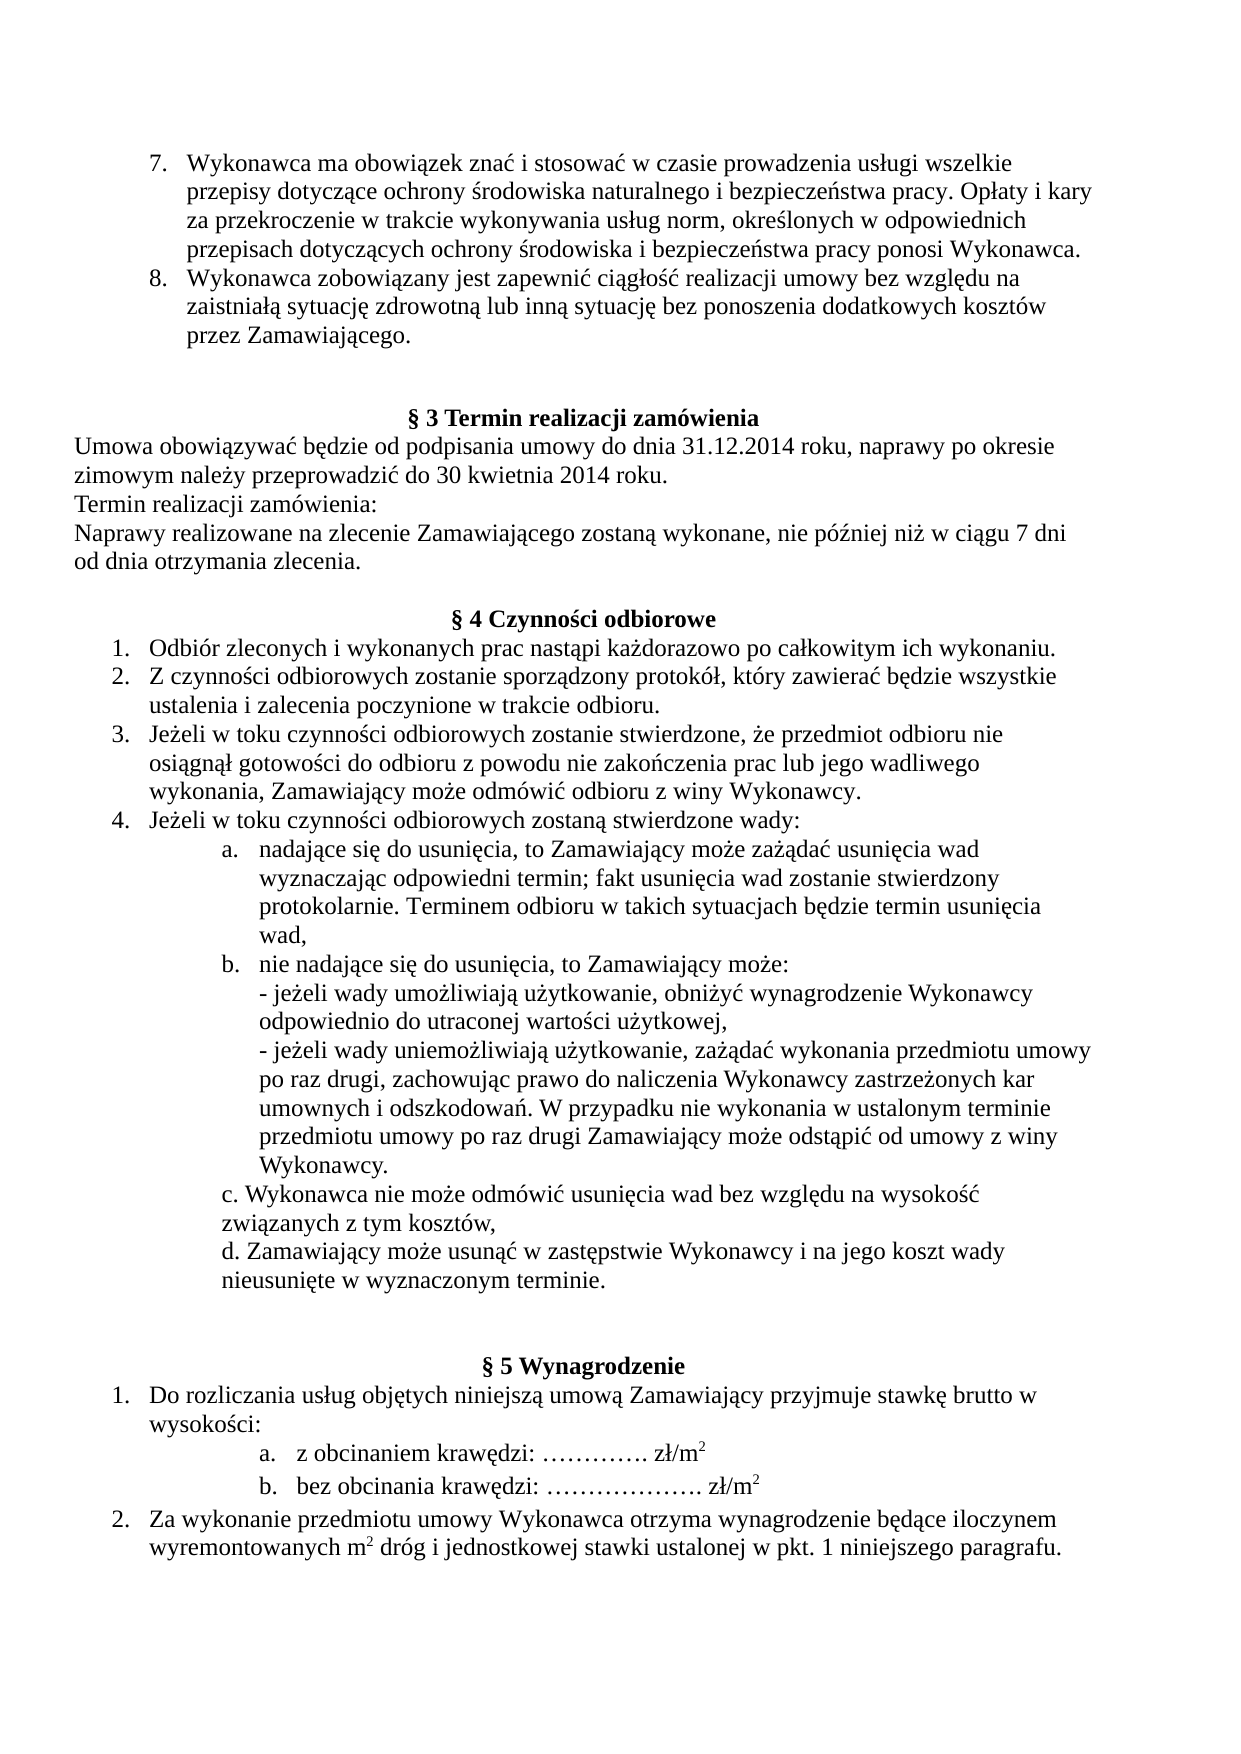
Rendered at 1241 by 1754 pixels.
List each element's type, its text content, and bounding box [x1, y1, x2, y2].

list nie nadające się do usunięcia, to Zamawiający może: [221, 949, 1093, 978]
text § 3 Termin realizacji zamówienia [74, 403, 1093, 431]
text d. Zamawiający może usunąć w zastępstwie Wykonawcy i na jego koszt wady nieusunięte w wyznaczonym terminie. [221, 1236, 1093, 1294]
text Termin realizacji zamówienia: [74, 489, 1093, 518]
text Naprawy realizowane na zlecenie Zamawiającego zostaną wykonane, nie później niż w ciągu 7 dni od dnia otrzymania zlecenia. [74, 518, 1093, 575]
list Wykonawca zobowiązany jest zapewnić ciągłość realizacji umowy bez względu na zaistniałą sytuację zdrowotną lub inną sytuację bez ponoszenia dodatkowych kosztów przez Zamawiającego. [149, 263, 1093, 349]
text § 4 Czynności odbiorowe [74, 604, 1093, 633]
list Wykonawca ma obowiązek znać i stosować w czasie prowadzenia usługi wszelkie przepisy dotyczące ochrony środowiska naturalnego i bezpieczeństwa pracy. Opłaty i kary za przekroczenie w trakcie wykonywania usług norm, określonych w odpowiednich przepisach dotyczących ochrony środowiska i bezpieczeństwa pracy ponosi Wykonawca. [149, 148, 1093, 263]
text Umowa obowiązywać będzie od podpisania umowy do dnia 31.12.2014 roku, naprawy po okresie zimowym należy przeprowadzić do 30 kwietnia 2014 roku. [74, 431, 1093, 489]
list z obcinaniem krawędzi: …………. zł/m2 [259, 1438, 1093, 1466]
list Jeżeli w toku czynności odbiorowych zostaną stwierdzone wady: [111, 805, 1093, 834]
text - jeżeli wady uniemożliwiają użytkowanie, zażądać wykonania przedmiotu umowy po raz drugi, zachowując prawo do naliczenia Wykonawcy zastrzeżonych kar umownych i odszkodowań. W przypadku nie wykonania w ustalonym terminie przedmiotu umowy po raz drugi Zamawiający może odstąpić od umowy z winy Wykonawcy. [259, 1035, 1093, 1179]
list Za wykonanie przedmiotu umowy Wykonawca otrzyma wynagrodzenie będące iloczynem wyremontowanych m2 dróg i jednostkowej stawki ustalonej w pkt. 1 niniejszego paragrafu. [111, 1504, 1093, 1561]
list Odbiór zleconych i wykonanych prac nastąpi każdorazowo po całkowitym ich wykonaniu. [111, 633, 1093, 661]
list Jeżeli w toku czynności odbiorowych zostanie stwierdzone, że przedmiot odbioru nie osiągnął gotowości do odbioru z powodu nie zakończenia prac lub jego wadliwego wykonania, Zamawiający może odmówić odbioru z winy Wykonawcy. [111, 719, 1093, 805]
text c. Wykonawca nie może odmówić usunięcia wad bez względu na wysokość związanych z tym kosztów, [221, 1179, 1093, 1236]
list bez obcinania krawędzi: ………………. zł/m2 [259, 1471, 1093, 1499]
text § 5 Wynagrodzenie [74, 1351, 1093, 1380]
list Do rozliczania usług objętych niniejszą umową Zamawiający przyjmuje stawkę brutto w wysokości: [111, 1380, 1093, 1438]
list nadające się do usunięcia, to Zamawiający może zażądać usunięcia wad wyznaczając odpowiedni termin; fakt usunięcia wad zostanie stwierdzony protokolarnie. Terminem odbioru w takich sytuacjach będzie termin usunięcia wad, [221, 834, 1093, 949]
list Z czynności odbiorowych zostanie sporządzony protokół, który zawierać będzie wszystkie ustalenia i zalecenia poczynione w trakcie odbioru. [111, 661, 1093, 719]
text - jeżeli wady umożliwiają użytkowanie, obniżyć wynagrodzenie Wykonawcy odpowiednio do utraconej wartości użytkowej, [259, 978, 1093, 1035]
